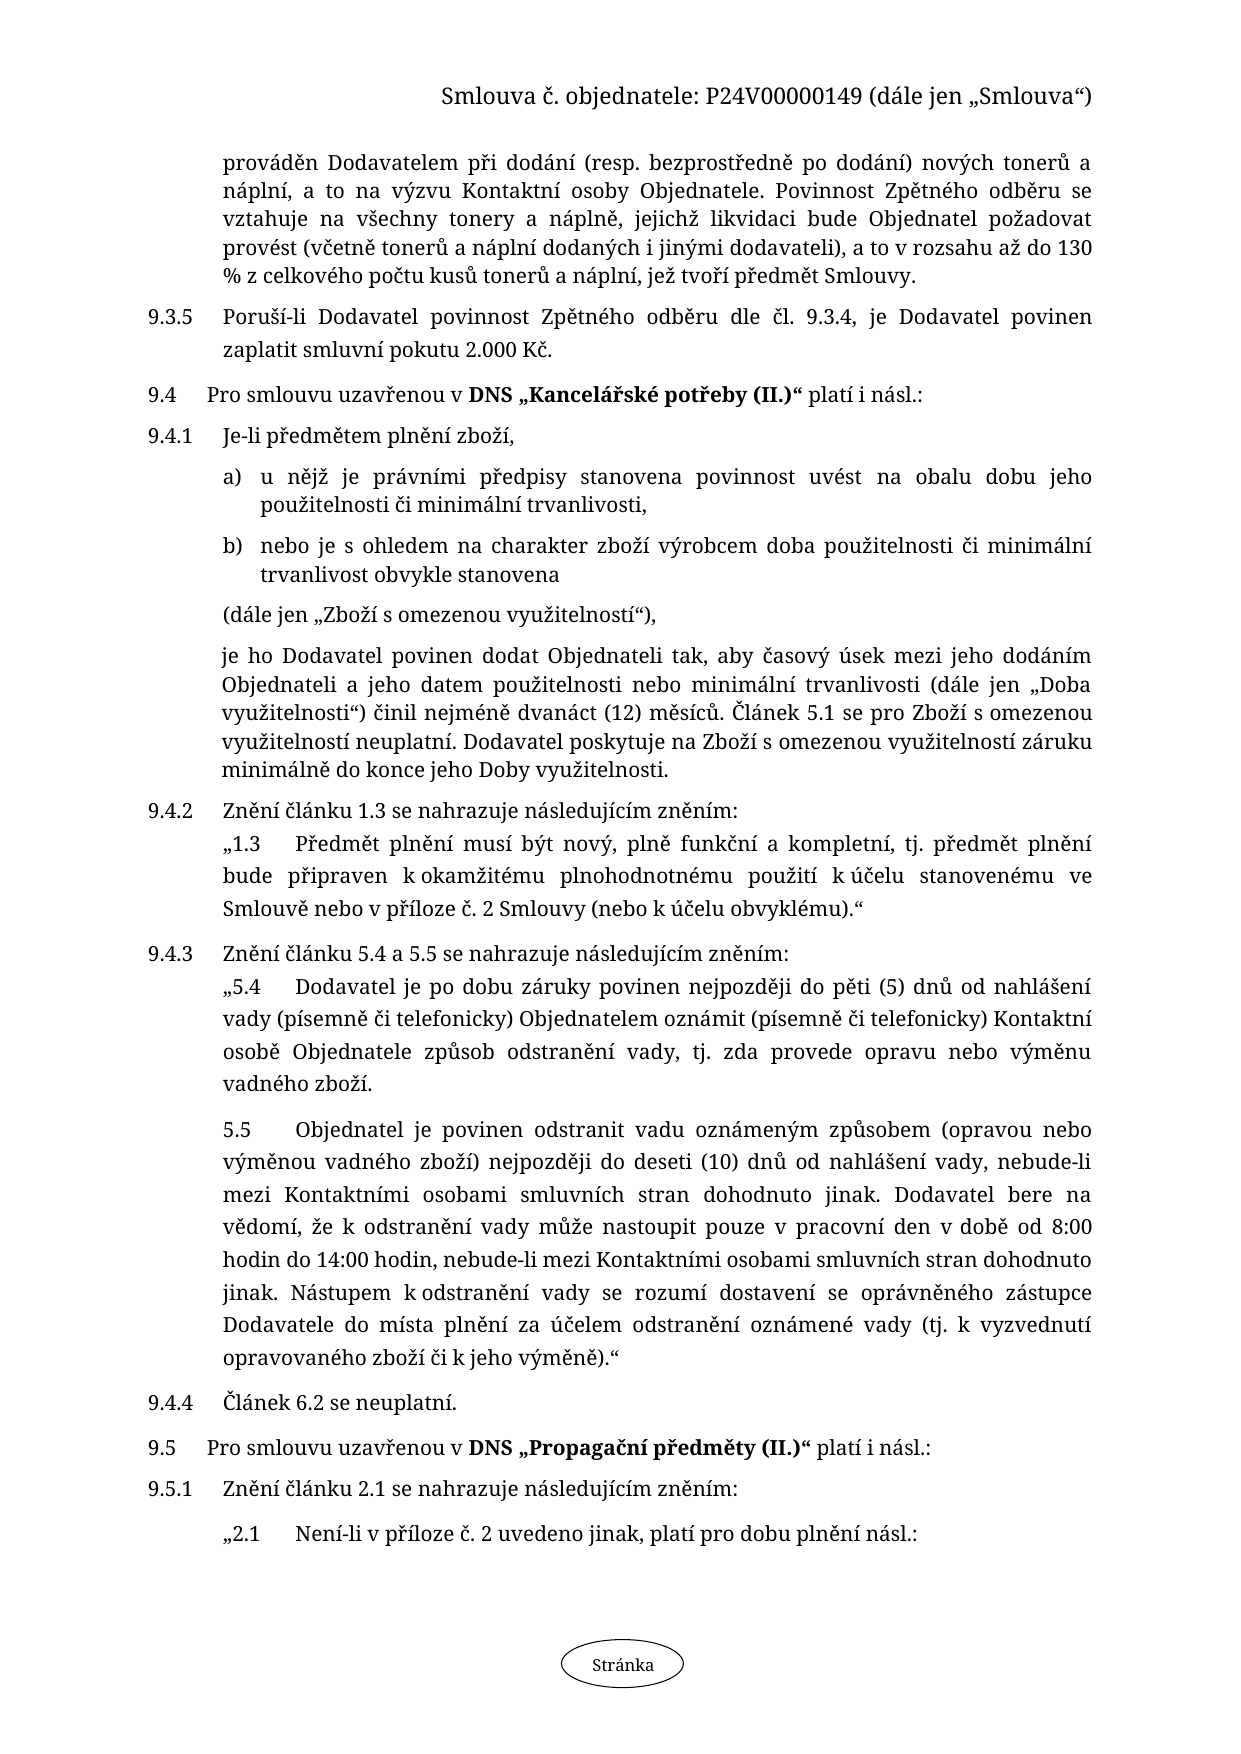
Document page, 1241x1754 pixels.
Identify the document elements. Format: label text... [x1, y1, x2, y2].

list „1.3 Předmět plnění musí být nový, plně funkční a kompletní, tj. předmět plnění bude připraven k okamžitému plnohodnotnému použití k účelu stanovenému ve Smlouvě nebo v příloze č. 2 Smlouvy (nebo k účelu obvyklému).“ [223, 829, 1093, 922]
list u nějž je právními předpisy stanovena povinnost uvést na obalu dobu jeho použitelnosti či minimální trvanlivosti, [223, 462, 1093, 519]
list Článek 6.2 se neuplatní. [148, 1388, 1093, 1416]
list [148, 148, 1093, 290]
list Pro smlouvu uzavřenou v DNS „Propagační předměty (II.)“ platí i násl.: [148, 1433, 1093, 1462]
list Znění článku 1.3 se nahrazuje následujícím zněním: [148, 796, 1093, 825]
text je ho Dodavatel povinen dodat Objednateli tak, aby časový úsek mezi jeho dodáním Objednateli a jeho datem použitelnosti nebo minimální trvanlivosti (dále jen „Doba využitelnosti“) činil nejméně dvanáct (12) měsíců. Článek 5.1 se pro Zboží s omezenou využitelností neuplatní. Dodavatel poskytuje na Zboží s omezenou využitelností záruku minimálně do konce jeho Doby využitelnosti. [221, 642, 1093, 784]
list Pro smlouvu uzavřenou v DNS „Kancelářské potřeby (II.)“ platí i násl.: [148, 380, 1093, 408]
text (dále jen „Zboží s omezenou využitelností“), [223, 601, 1093, 629]
list 5.5 Objednatel je povinen odstranit vadu oznámeným způsobem (opravou nebo výměnou vadného zboží) nejpozději do deseti (10) dnů od nahlášení vady, nebude-li mezi Kontaktními osobami smluvních stran dohodnuto jinak. Dodavatel bere na vědomí, že k odstranění vady může nastoupit pouze v pracovní den v době od 8:00 hodin do 14:00 hodin, nebude-li mezi Kontaktními osobami smluvních stran dohodnuto jinak. Nástupem k odstranění vady se rozumí dostavení se oprávněného zástupce Dodavatele do místa plnění za účelem odstranění oznámené vady (tj. k vyzvednutí opravovaného zboží či k jeho výměně).“ [223, 1115, 1093, 1371]
list Znění článku 5.4 a 5.5 se nahrazuje následujícím zněním: [148, 939, 1093, 968]
list „5.4 Dodavatel je po dobu záruky povinen nejpozději do pěti (5) dnů od nahlášení vady (písemně či telefonicky) Objednatelem oznámit (písemně či telefonicky) Kontaktní osobě Objednatele způsob odstranění vady, tj. zda provede opravu nebo výměnu vadného zboží. [223, 972, 1093, 1098]
list „2.1 Není-li v příloze č. 2 uvedeno jinak, platí pro dobu plnění násl.: [223, 1519, 1093, 1548]
list Znění článku 2.1 se nahrazuje následujícím zněním: [148, 1474, 1093, 1502]
list nebo je s ohledem na charakter zboží výrobcem doba použitelnosti či minimální trvanlivost obvykle stanovena [223, 531, 1093, 588]
list Je-li předmětem plnění zboží, [148, 421, 1093, 449]
list Poruší-li Dodavatel povinnost Zpětného odběru dle čl. 9.3.4, je Dodavatel povinen zaplatit smluvní pokutu 2.000 Kč. [148, 302, 1093, 363]
